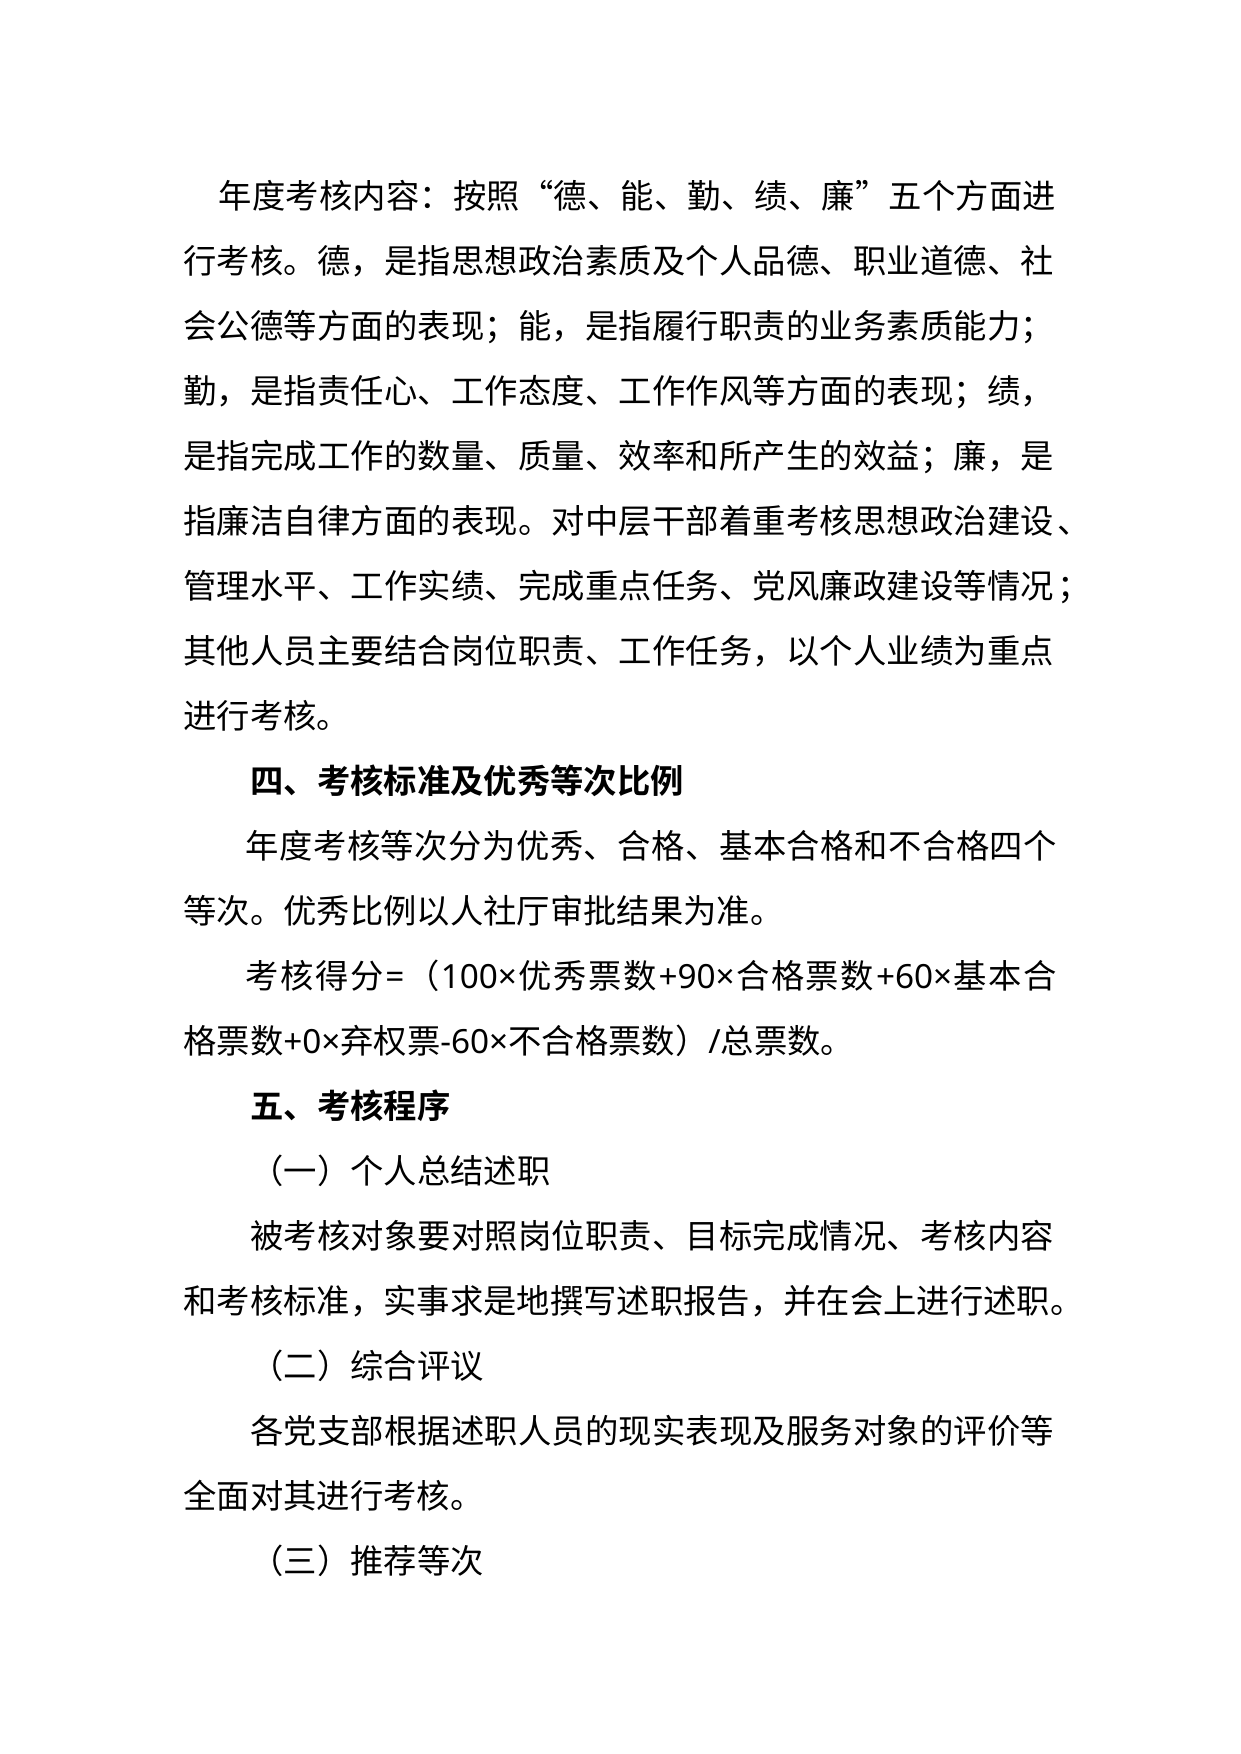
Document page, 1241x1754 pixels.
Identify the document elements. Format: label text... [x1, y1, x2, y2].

text 考核得分=（100×优秀票数+90×合格票数+60×基本合格票数+0×弃权票-60×不合格票数）/总票数。 [183, 942, 1057, 1072]
text 年度考核内容：按照“德、能、勤、绩、廉”五个方面进行考核。德，是指思想政治素质及个人品德、职业道德、社会公德等方面的表现；能，是指履行职责的业务素质能力；勤，是指责任心、工作态度、工作作风等方面的表现；绩，是指完成工作的数量、质量、效率和所产生的效益；廉，是指廉洁自律方面的表现。对中层干部着重考核思想政治建设、管理水平、工作实绩、完成重点任务、党风廉政建设等情况；其他人员主要结合岗位职责、工作任务，以个人业绩为重点进行考核。 [183, 162, 1057, 747]
text （三）推荐等次 [183, 1527, 1057, 1592]
text 各党支部根据述职人员的现实表现及服务对象的评价等全面对其进行考核。 [183, 1397, 1057, 1527]
text 四、考核标准及优秀等次比例 [183, 747, 1057, 812]
text 被考核对象要对照岗位职责、目标完成情况、考核内容和考核标准，实事求是地撰写述职报告，并在会上进行述职。 [183, 1202, 1057, 1332]
text 五、考核程序 [183, 1072, 1057, 1137]
text （二）综合评议 [183, 1332, 1057, 1397]
text 年度考核等次分为优秀、合格、基本合格和不合格四个等次。优秀比例以人社厅审批结果为准。 [183, 812, 1057, 942]
text （一）个人总结述职 [183, 1137, 1057, 1202]
